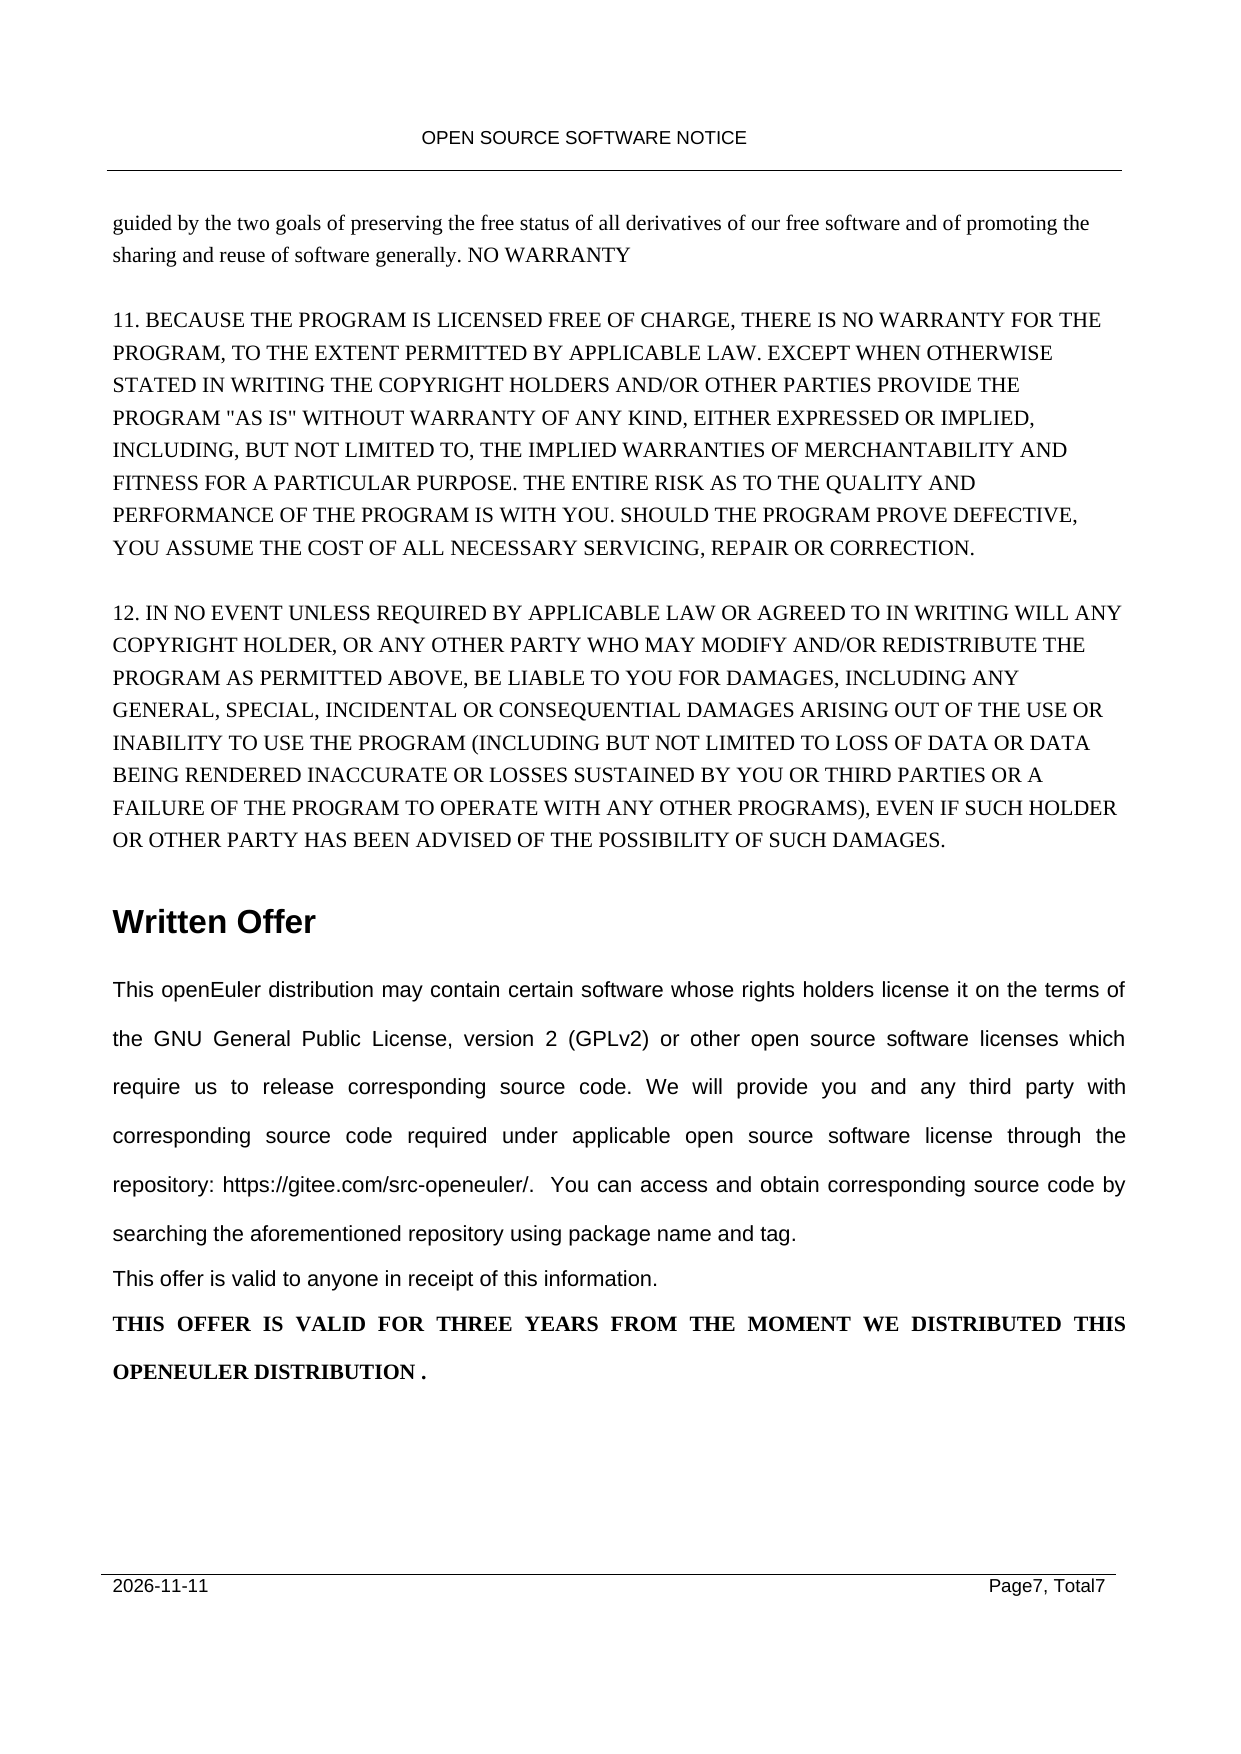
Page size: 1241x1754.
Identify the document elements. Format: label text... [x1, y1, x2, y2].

text Written Offer [112, 889, 1128, 954]
text This offer is valid to anyone in receipt of this information. [112, 1262, 1128, 1294]
text THIS OFFER IS VALID FOR THREE YEARS FROM THE MOMENT WE DISTRIBUTED THIS OPENEULER DISTRIBUTION . [112, 1307, 1128, 1388]
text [112, 206, 1128, 889]
text This openEuler distribution may contain certain software whose rights holders license it on the terms of the GNU General Public License, version 2 (GPLv2) or other open source software licenses which require us to release corresponding source code. We will provide you and any third party with corresponding source code required under applicable open source software license through the repository: https://gitee.com/src-openeuler/. You can access and obtain corresponding source code by searching the aforementioned repository using package name and tag. [112, 973, 1128, 1249]
